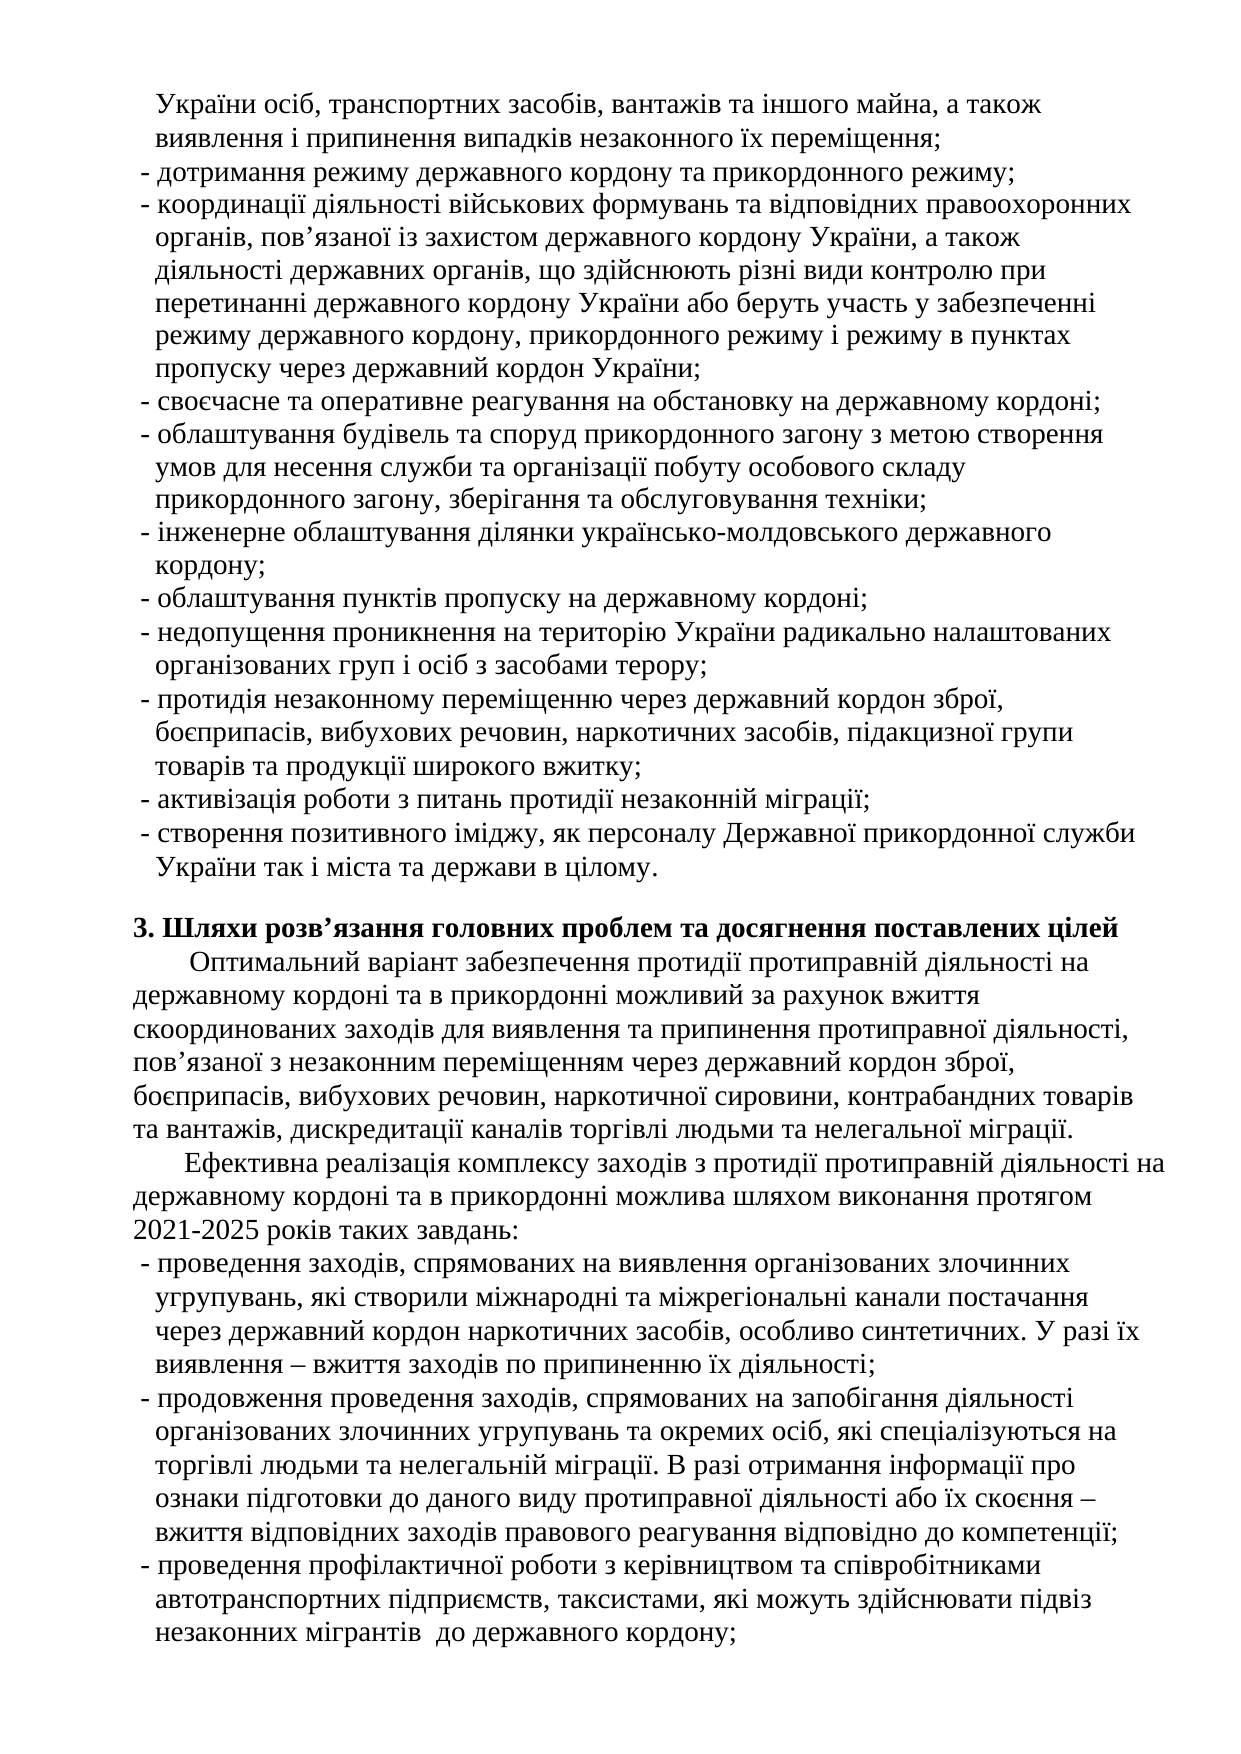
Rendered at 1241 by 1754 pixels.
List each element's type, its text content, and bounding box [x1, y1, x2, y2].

text - продовження проведення заходів, спрямованих на запобігання діяльності [133, 1380, 1167, 1413]
text - інженерне облаштування ділянки українсько-молдовського державного [133, 515, 1167, 548]
text режиму державного кордону, прикордонного режиму і режиму в пунктах [133, 318, 1167, 351]
text ознаки підготовки до даного виду протиправної діяльності або їх скоєння – [133, 1480, 1167, 1514]
text України осіб, транспортних засобів, вантажів та іншого майна, а також [133, 87, 1167, 120]
text - недопущення проникнення на територію України радикально налаштованих [133, 614, 1167, 647]
text кордону; [133, 548, 1167, 581]
text виявлення і припинення випадків незаконного їх переміщення; [133, 120, 1167, 154]
text Ефективна реалізація комплексу заходів з протидії протиправній діяльності на державному кордоні та в прикордонні можлива шляхом виконання протягом 2021-2025 років таких завдань: [133, 1145, 1167, 1246]
text вжиття відповідних заходів правового реагування відповідно до компетенції; [133, 1514, 1167, 1547]
text прикордонного загону, зберігання та обслуговування техніки; [133, 483, 1167, 515]
text виявлення – вжиття заходів по припиненню їх діяльності; [133, 1346, 1167, 1380]
text торгівлі людьми та нелегальній міграції. В разі отримання інформації про [133, 1447, 1167, 1480]
text організованих злочинних угрупувань та окремих осіб, які спеціалізуються на [133, 1413, 1167, 1447]
text - активізація роботи з питань протидії незаконній міграції; [133, 782, 1167, 815]
text - протидія незаконному переміщенню через державний кордон зброї, [133, 681, 1167, 714]
text боєприпасів, вибухових речовин, наркотичних засобів, підакцизної групи [133, 714, 1167, 748]
text Оптимальний варіант забезпечення протидії протиправній діяльності на державному кордоні та в прикордонні можливий за рахунок вжиття скоординованих заходів для виявлення та припинення протиправної діяльності, пов’язаної з незаконним переміщенням через державний кордон зброї, боєприпасів, вибухових речовин, наркотичної сировини, контрабандних товарів та вантажів, дискредитації каналів торгівлі людьми та нелегальної міграції. [133, 944, 1167, 1145]
text - проведення заходів, спрямованих на виявлення організованих злочинних [133, 1246, 1167, 1279]
text - координації діяльності військових формувань та відповідних правоохоронних [133, 187, 1167, 220]
text - своєчасне та оперативне реагування на обстановку на державному кордоні; [133, 384, 1167, 417]
text товарів та продукції широкого вжитку; [133, 748, 1167, 782]
text діяльності державних органів, що здійснюють різні види контролю при [133, 253, 1167, 286]
text перетинанні державного кордону України або беруть участь у забезпеченні [133, 286, 1167, 318]
text - створення позитивного іміджу, як персоналу Державної прикордонної служби [133, 815, 1167, 849]
text пропуску через державний кордон України; [133, 351, 1167, 384]
text незаконних мігрантів до державного кордону; [133, 1614, 1167, 1648]
text органів, пов’язаної із захистом державного кордону України, а також [133, 220, 1167, 253]
text умов для несення служби та організації побуту особового складу [133, 450, 1167, 483]
text через державний кордон наркотичних засобів, особливо синтетичних. У разі їх [133, 1313, 1167, 1346]
text України так і міста та держави в цілому. [133, 849, 1167, 882]
text угрупувань, які створили міжнародні та міжрегіональні канали постачання [133, 1279, 1167, 1313]
text організованих груп і осіб з засобами терору; [133, 647, 1167, 681]
text 3. Шляхи розв’язання головних проблем та досягнення поставлених цілей [133, 911, 1167, 944]
text - облаштування будівель та споруд прикордонного загону з метою створення [133, 417, 1167, 450]
text автотранспортних підприємств, таксистами, які можуть здійснювати підвіз [133, 1581, 1167, 1614]
text - дотримання режиму державного кордону та прикордонного режиму; [133, 154, 1167, 187]
text - проведення профілактичної роботи з керівництвом та співробітниками [133, 1547, 1167, 1581]
text - облаштування пунктів пропуску на державному кордоні; [133, 581, 1167, 614]
